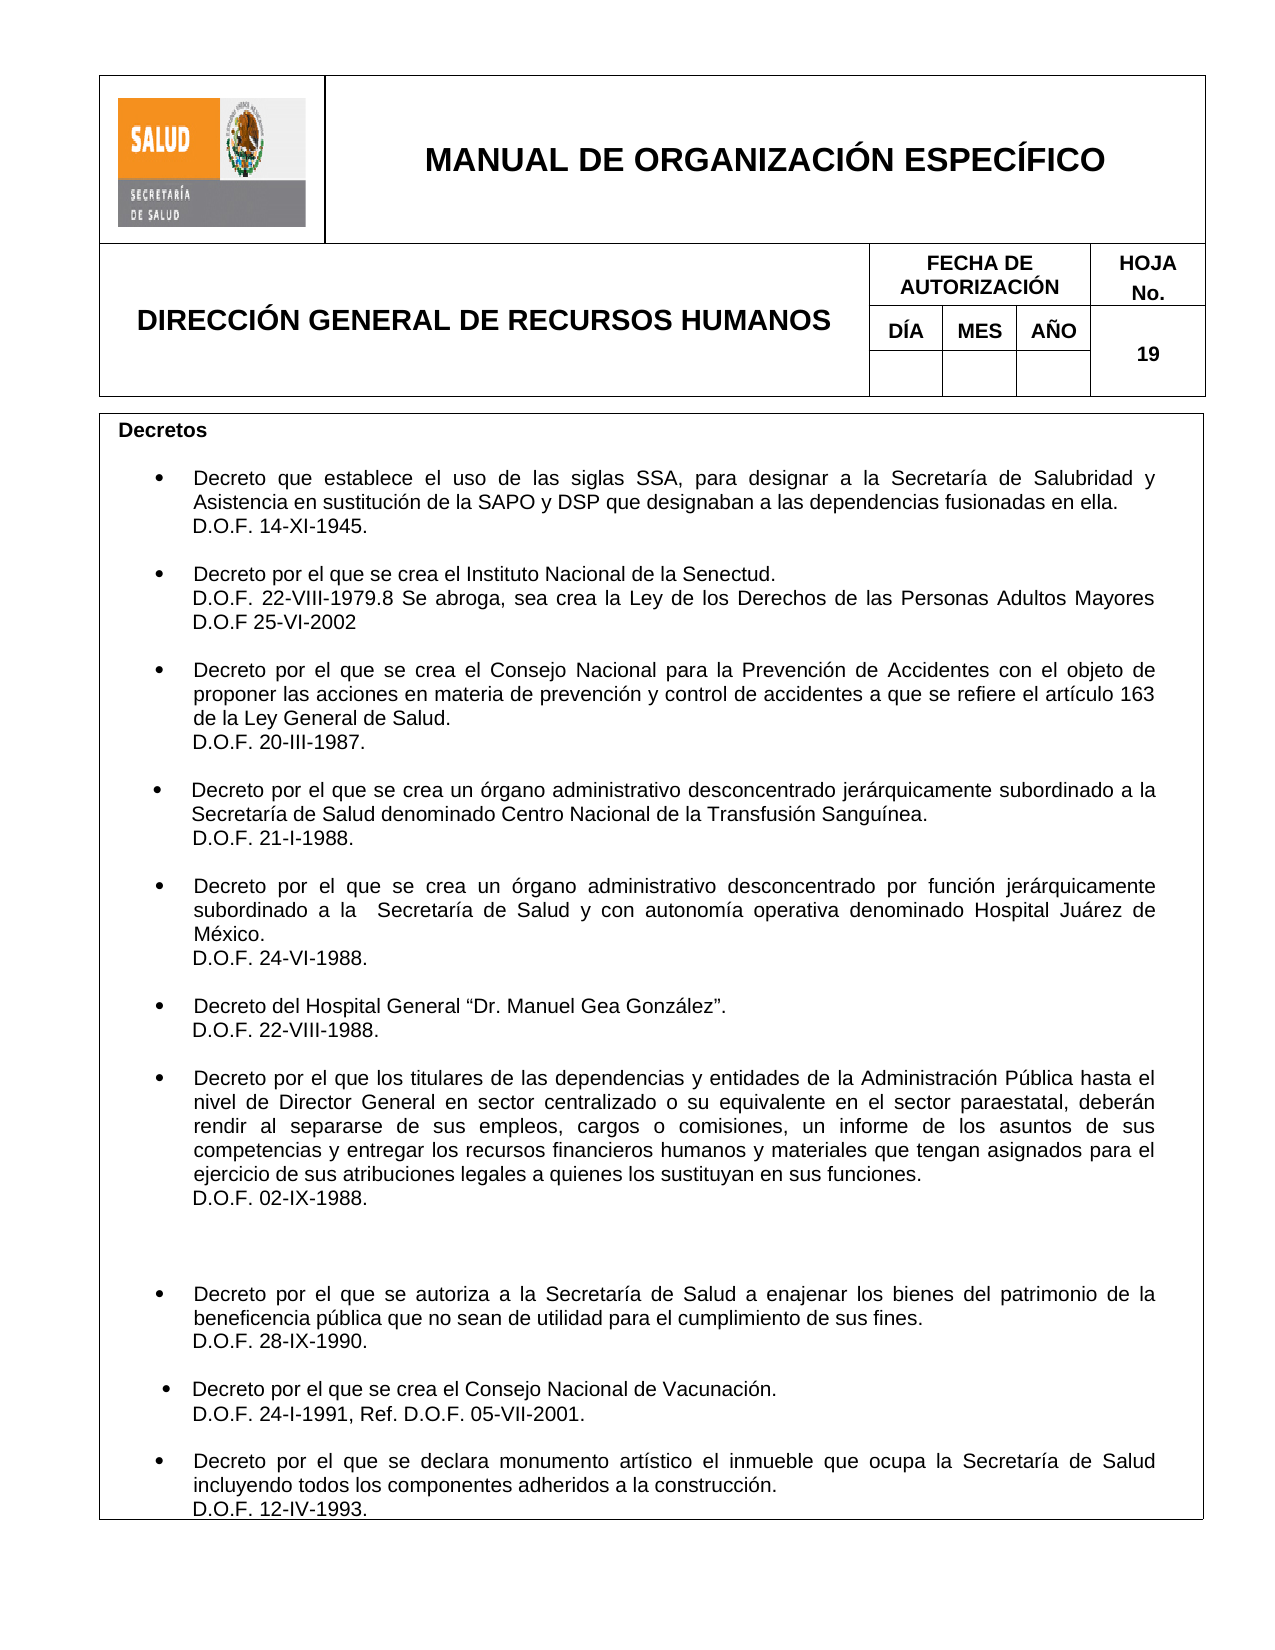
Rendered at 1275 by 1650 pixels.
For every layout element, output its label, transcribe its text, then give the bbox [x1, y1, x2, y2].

text Decretos [118, 418, 1157, 442]
list Decreto por el que se crea el Instituto Nacional de la Senectud. [156, 562, 1157, 586]
list Decreto por el que los titulares de las dependencias y entidades de la Administración Pública hasta el nivel de Director General en sector centralizado o su equivalente en el sector paraestatal, deberán rendir al separarse de sus empleos, cargos o comisiones, un informe de los asuntos de sus competencias y entregar los recursos financieros humanos y materiales que tengan asignados para el ejercicio de sus atribuciones legales a quienes los sustituyan en sus funciones. [156, 1066, 1157, 1186]
text D.O.F. 22-VIII-1988. [192, 1018, 1157, 1042]
list Decreto por el que se autoriza a la Secretaría de Salud a enajenar los bienes del patrimonio de la beneficencia pública que no sean de utilidad para el cumplimiento de sus fines. [156, 1281, 1157, 1329]
text D.O.F. 24-I-1991, Ref. D.O.F. 05-VII-2001. [154, 1401, 1157, 1425]
text D.O.F. 28-IX-1990. [118, 1329, 1157, 1353]
text D.O.F. 20-III-1987. [153, 730, 1157, 754]
text D.O.F. 12-IV-1993. [118, 1497, 1157, 1521]
list Decreto del Hospital General “Dr. Manuel Gea González”. [156, 994, 1157, 1018]
list Decreto que establece el uso de las siglas SSA, para designar a la Secretaría de Salubridad y Asistencia en sustitución de la SAPO y DSP que designaban a las dependencias fusionadas en ella. [156, 466, 1157, 514]
text D.O.F. 02-IX-1988. [118, 1186, 1157, 1209]
list Decreto por el que se crea el Consejo Nacional para la Prevención de Accidentes con el objeto de proponer las acciones en materia de prevención y control de accidentes a que se refiere el artículo 163 de la Ley General de Salud. [156, 658, 1157, 730]
list Decreto por el que se crea el Consejo Nacional de Vacunación. [154, 1377, 1157, 1401]
list Decreto por el que se crea un órgano administrativo desconcentrado jerárquicamente subordinado a la Secretaría de Salud denominado Centro Nacional de la Transfusión Sanguínea. [154, 778, 1157, 826]
list Decreto por el que se crea un órgano administrativo desconcentrado por función jerárquicamente subordinado a la Secretaría de Salud y con autonomía operativa denominado Hospital Juárez de México. [156, 874, 1157, 946]
list Decreto por el que se declara monumento artístico el inmueble que ocupa la Secretaría de Salud incluyendo todos los componentes adheridos a la construcción. [156, 1449, 1157, 1497]
text D.O.F. 14-XI-1945. [118, 514, 1157, 538]
text D.O.F. 22-VIII-1979.8 Se abroga, sea crea la Ley de los Derechos de las Personas Adultos Mayores D.O.F 25-VI-2002 [192, 586, 1157, 634]
text D.O.F. 24-VI-1988. [154, 946, 1157, 970]
picture [118, 98, 306, 227]
text D.O.F. 21-I-1988. [154, 826, 1157, 850]
